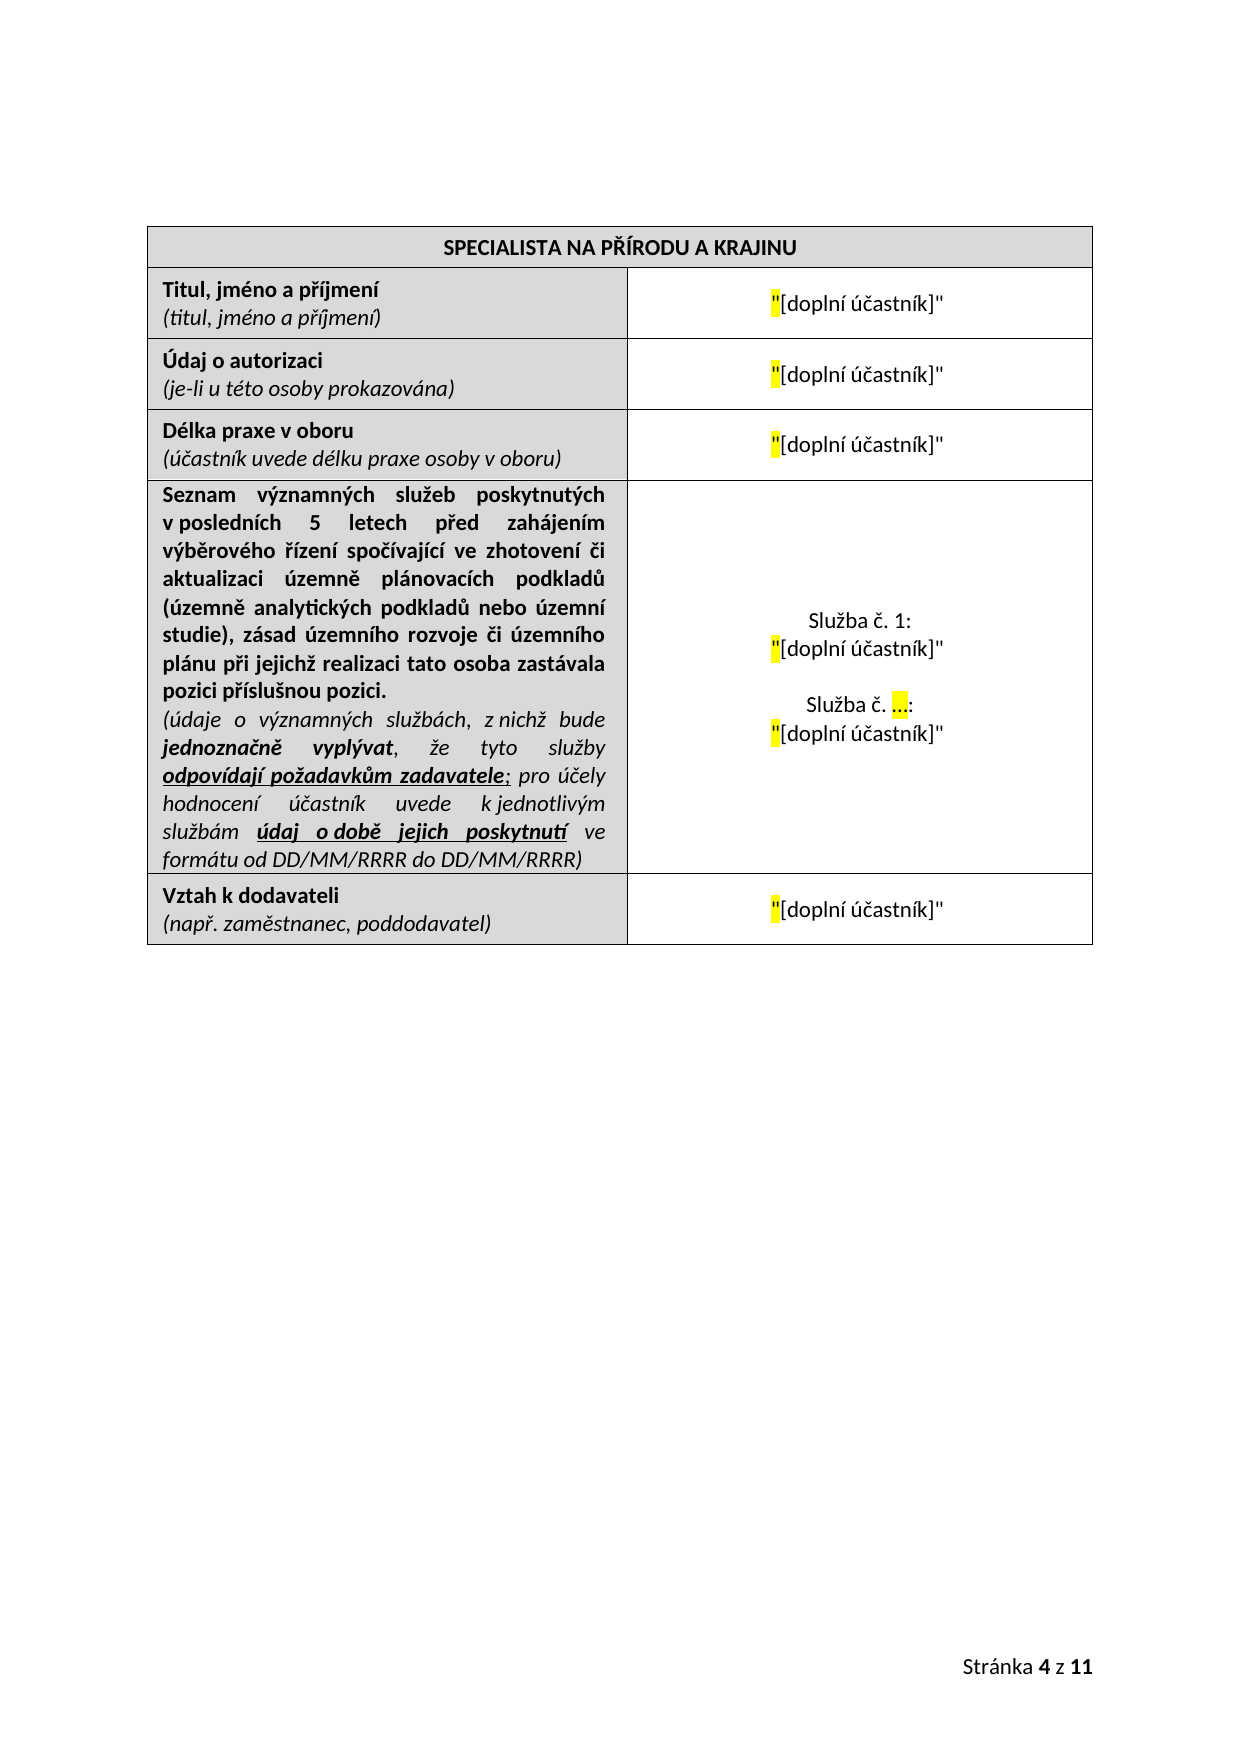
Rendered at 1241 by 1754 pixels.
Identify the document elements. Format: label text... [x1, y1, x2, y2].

table_cell Vztah k dodavateli (např. zaměstnanec, poddodavatel) [148, 874, 627, 944]
table_cell Údaj o autorizaci (je-li u této osoby prokazována) [148, 339, 627, 409]
table_cell Služba č. 1: Služba č. …: [628, 481, 1092, 873]
table_cell [628, 339, 1092, 409]
table_cell [628, 874, 1092, 944]
table_cell Titul, jméno a příjmení (titul, jméno a příjmení) [148, 268, 627, 338]
table_cell Délka praxe v oboru (účastník uvede délku praxe osoby v oboru) [148, 410, 627, 479]
table_cell [628, 268, 1092, 338]
table_cell Seznam významných služeb poskytnutých v posledních 5 letech před zahájením výběrového řízení spočívající ve zhotovení či aktualizaci územně plánovacích podkladů (územně analytických podkladů nebo územní studie), zásad územního rozvoje či územního plánu při jejichž realizaci tato osoba zastávala pozici příslušnou pozici. (údaje o významných , z nichž bude jednoznačně vyplývat, že tyto odpovídají požadavkům zadavatele; pro účely hodnocení účastník uvede k jednotlivým službám údaj o době jejich poskytnutí ve formátu od DD/MM/RRRR do DD/MM/RRRR) [148, 481, 627, 873]
table_header specialista na přírodu a krajinu [148, 227, 1092, 267]
table_cell [628, 410, 1092, 479]
